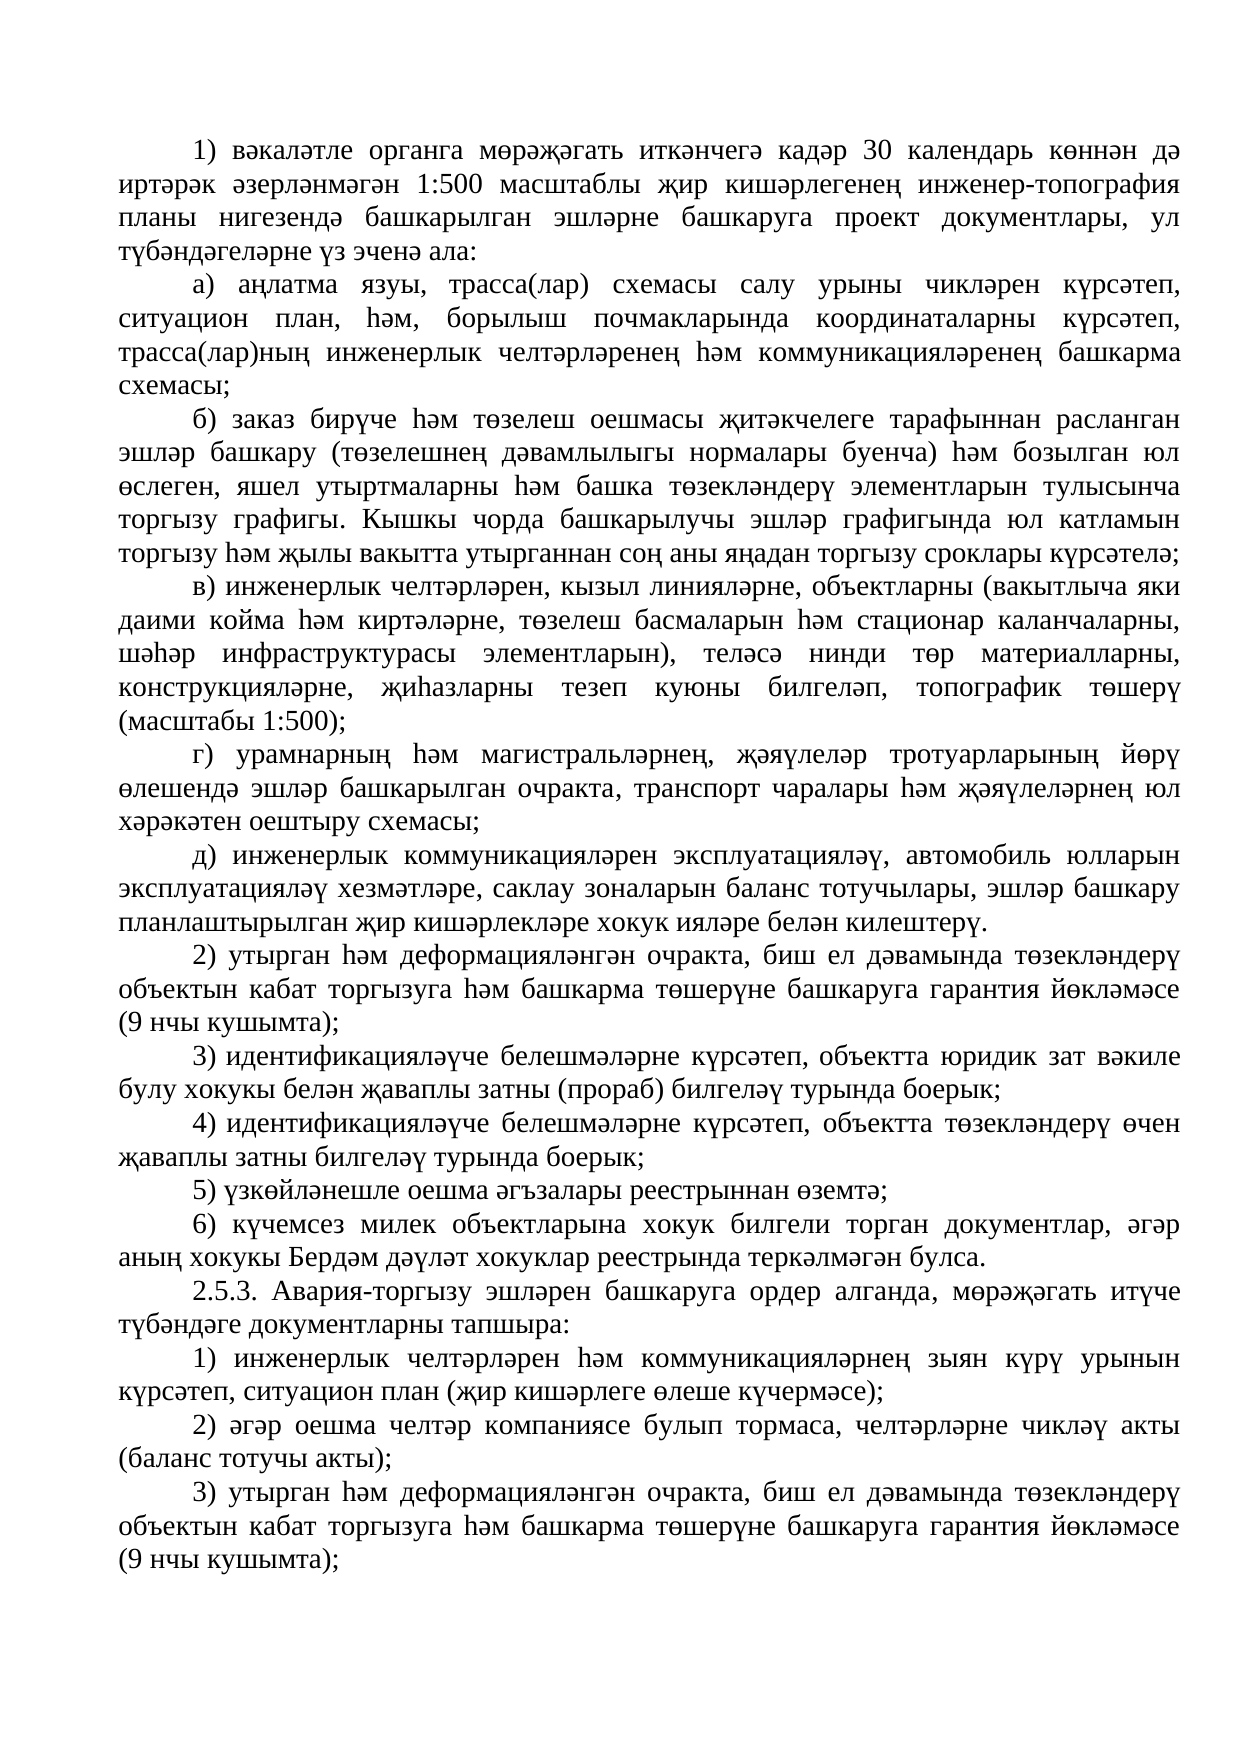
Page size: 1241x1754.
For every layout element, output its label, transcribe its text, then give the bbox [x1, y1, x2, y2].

text 5) үзкөйләнешле оешма әгъзалары реестрыннан өземтә; [118, 1172, 1181, 1206]
text д) инженерлык коммуникацияләрен эксплуатацияләү, автомобиль юлларын эксплуатацияләү хезмәтләре, саклау зоналарын баланс тотучылары, эшләр башкару планлаштырылган җир кишәрлекләре хокук ияләре белән килештерү. [118, 837, 1181, 937]
text в) инженерлык челтәрләрен, кызыл линияләрне, объектларны (вакытлыча яки даими койма һәм киртәләрне, төзелеш басмаларын һәм стационар каланчаларны, шәһәр инфраструктурасы элементларын), теләсә нинди төр материалларны, конструкцияләрне, җиһазларны тезеп куюны билгеләп, топографик төшерү (масштабы 1:500); [118, 568, 1181, 736]
text 1) вәкаләтле органга мөрәҗәгать иткәнчегә кадәр 30 календарь көннән дә иртәрәк әзерләнмәгән 1:500 масштаблы җир кишәрлегенең инженер-топография планы нигезендә башкарылган эшләрне башкаруга проект документлары, ул түбәндәгеләрне үз эченә ала: [118, 132, 1181, 267]
text 2) әгәр оешма челтәр компаниясе булып тормаса, челтәрләрне чикләү акты (баланс тотучы акты); [118, 1407, 1181, 1474]
text 2) утырган һәм деформацияләнгән очракта, биш ел дәвамында төзекләндерү объектын кабат торгызуга һәм башкарма төшерүне башкаруга гарантия йөкләмәсе (9 нчы кушымта); [118, 937, 1181, 1038]
text 2.5.3. Авария-торгызу эшләрен башкаруга ордер алганда, мөрәҗәгать итүче түбәндәге документларны тапшыра: [118, 1273, 1181, 1340]
text 6) күчемсез милек объектларына хокук билгели торган документлар, әгәр аның хокукы Бердәм дәүләт хокуклар реестрында теркәлмәгән булса. [118, 1206, 1181, 1273]
text г) урамнарның һәм магистральләрнең, җәяүлеләр тротуарларының йөрү өлешендә эшләр башкарылган очракта, транспорт чаралары һәм җәяүлеләрнең юл хәрәкәтен оештыру схемасы; [118, 736, 1181, 837]
text 3) идентификацияләүче белешмәләрне күрсәтеп, объектта юридик зат вәкиле булу хокукы белән җаваплы затны (прораб) билгеләү турында боерык; [118, 1038, 1181, 1105]
text 3) утырган һәм деформацияләнгән очракта, биш ел дәвамында төзекләндерү объектын кабат торгызуга һәм башкарма төшерүне башкаруга гарантия йөкләмәсе (9 нчы кушымта); [118, 1474, 1181, 1575]
text а) аңлатма язуы, трасса(лар) схемасы салу урыны чикләрен күрсәтеп, ситуацион план, һәм, борылыш почмакларында координаталарны күрсәтеп, трасса(лар)ның инженерлык челтәрләренең һәм коммуникацияләренең башкарма схемасы; [118, 267, 1181, 401]
text 1) инженерлык челтәрләрен һәм коммуникацияләрнең зыян күрү урынын күрсәтеп, ситуацион план (җир кишәрлеге өлеше күчермәсе); [118, 1340, 1181, 1407]
text 4) идентификацияләүче белешмәләрне күрсәтеп, объектта төзекләндерү өчен җаваплы затны билгеләү турында боерык; [118, 1105, 1181, 1172]
text б) заказ бирүче һәм төзелеш оешмасы җитәкчелеге тарафыннан расланган эшләр башкару (төзелешнең дәвамлылыгы нормалары буенча) һәм бозылган юл өслеген, яшел утыртмаларны һәм башка төзекләндерү элементларын тулысынча торгызу графигы. Кышкы чорда башкарылучы эшләр графигында юл катламын торгызу һәм җылы вакытта утырганнан соң аны яңадан торгызу сроклары күрсәтелә; [118, 401, 1181, 568]
